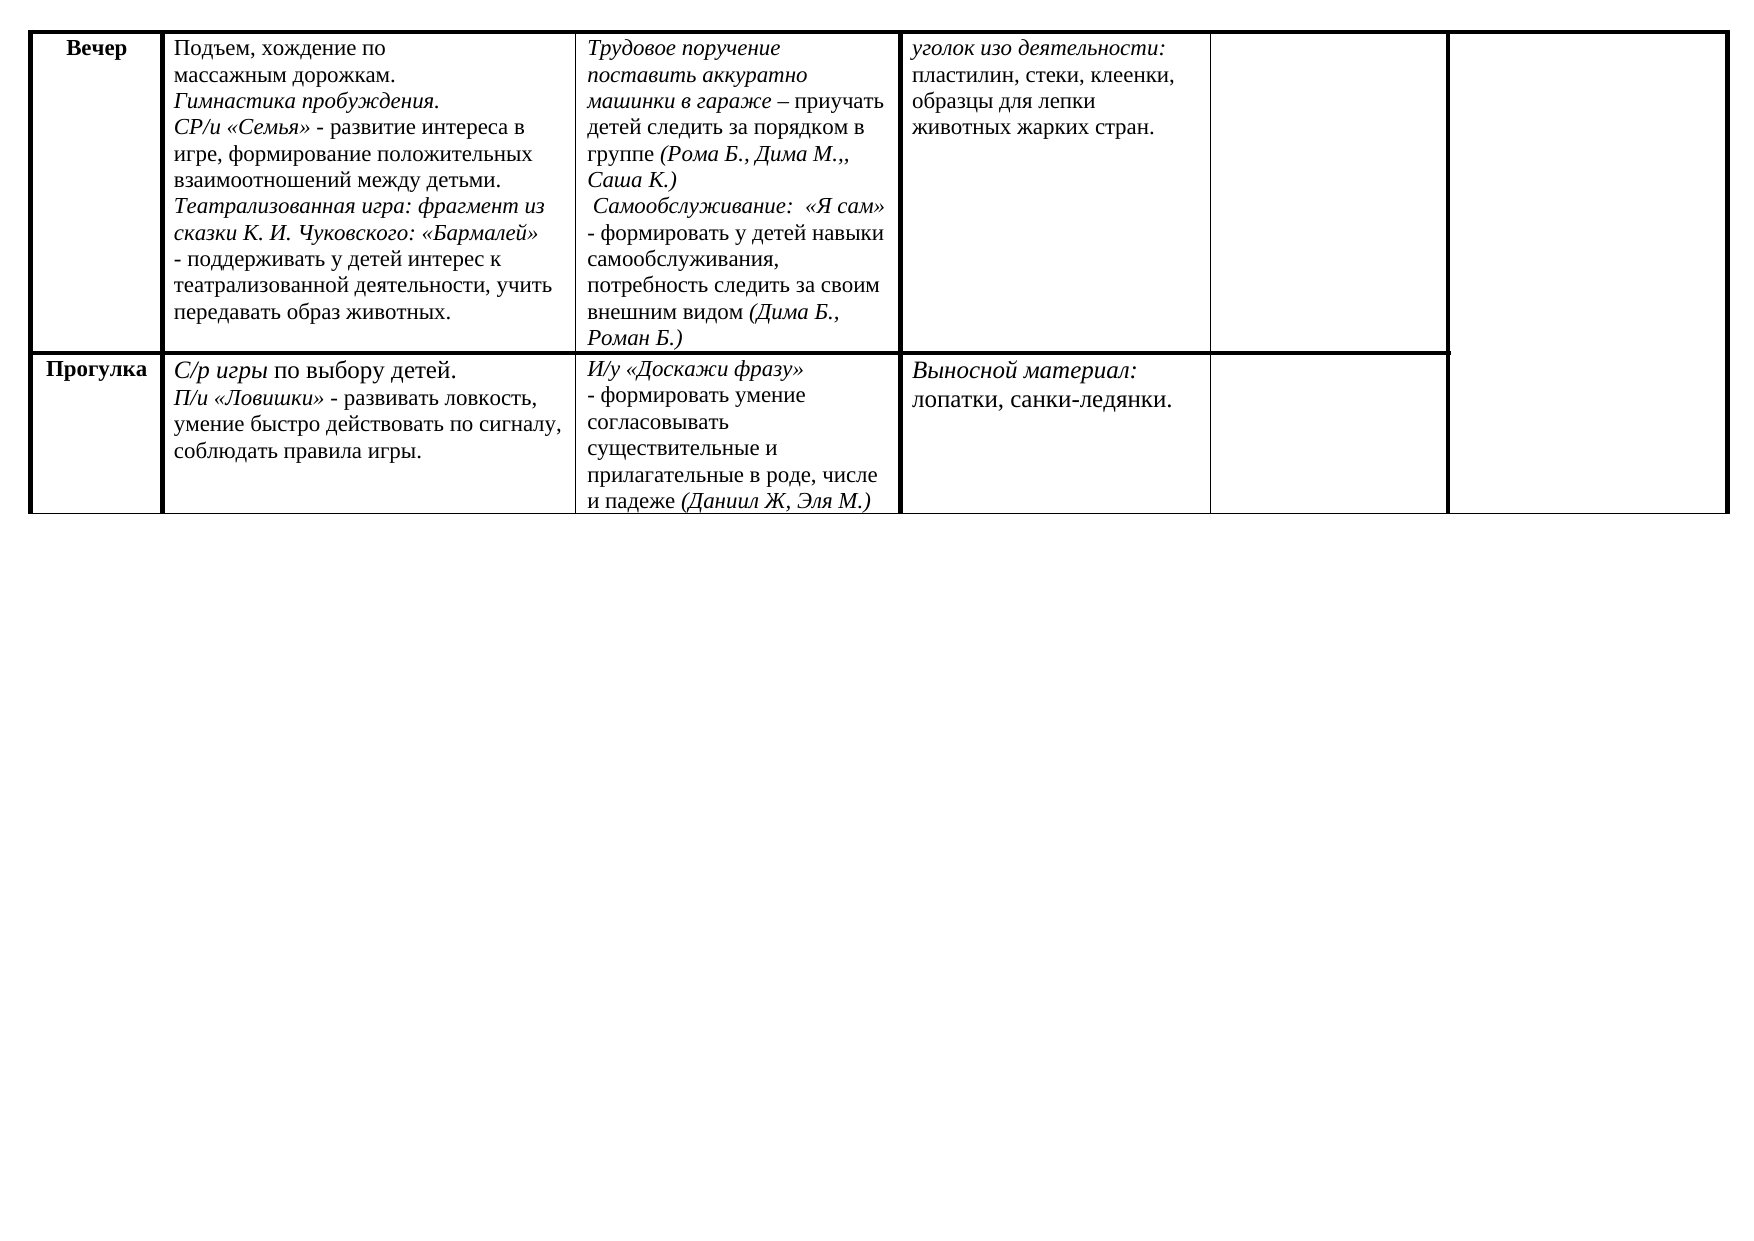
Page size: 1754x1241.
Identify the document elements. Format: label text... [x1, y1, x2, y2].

table_cell И/у «Доскажи фразу» - формировать умение согласовывать существительные и прилагательные в роде, числе и падеже (Даниил Ж, Эля М.) [576, 355, 898, 513]
table_cell С/р игры по выбору детей. П/и «Ловишки» - развивать ловкость, умение быстро действовать по сигналу, соблюдать правила игры. [165, 355, 575, 513]
table_cell уголок изо деятельности: пластилин, стеки, клеенки, образцы для лепки животных жарких стран. [903, 34, 1210, 351]
table_cell Вечер [33, 34, 160, 351]
table_cell [1211, 355, 1446, 513]
table_cell [1211, 34, 1446, 351]
table_cell Выносной материал: лопатки, санки-ледянки. [903, 355, 1210, 513]
table_cell Подъем, хождение по массажным дорожкам. Гимнастика пробуждения. СР/и «Семья» - развитие интереса в игре, формирование положительных взаимоотношений между детьми. Театрализованная игра: фрагмент из сказки К. И. Чуковского: «Бармалей» - поддерживать у детей интерес к театрализованной деятельности, учить передавать образ животных. [165, 34, 575, 351]
table_cell Трудовое поручение поставить аккуратно машинки в гараже – приучать детей следить за порядком в группе (Рома Б., Дима М.,, Саша К.) Самообслуживание: «Я сам» - формировать у детей навыки самообслуживания, потребность следить за своим внешним видом (Дима Б., Роман Б.) [576, 34, 898, 351]
table_cell Прогулка [33, 355, 160, 513]
